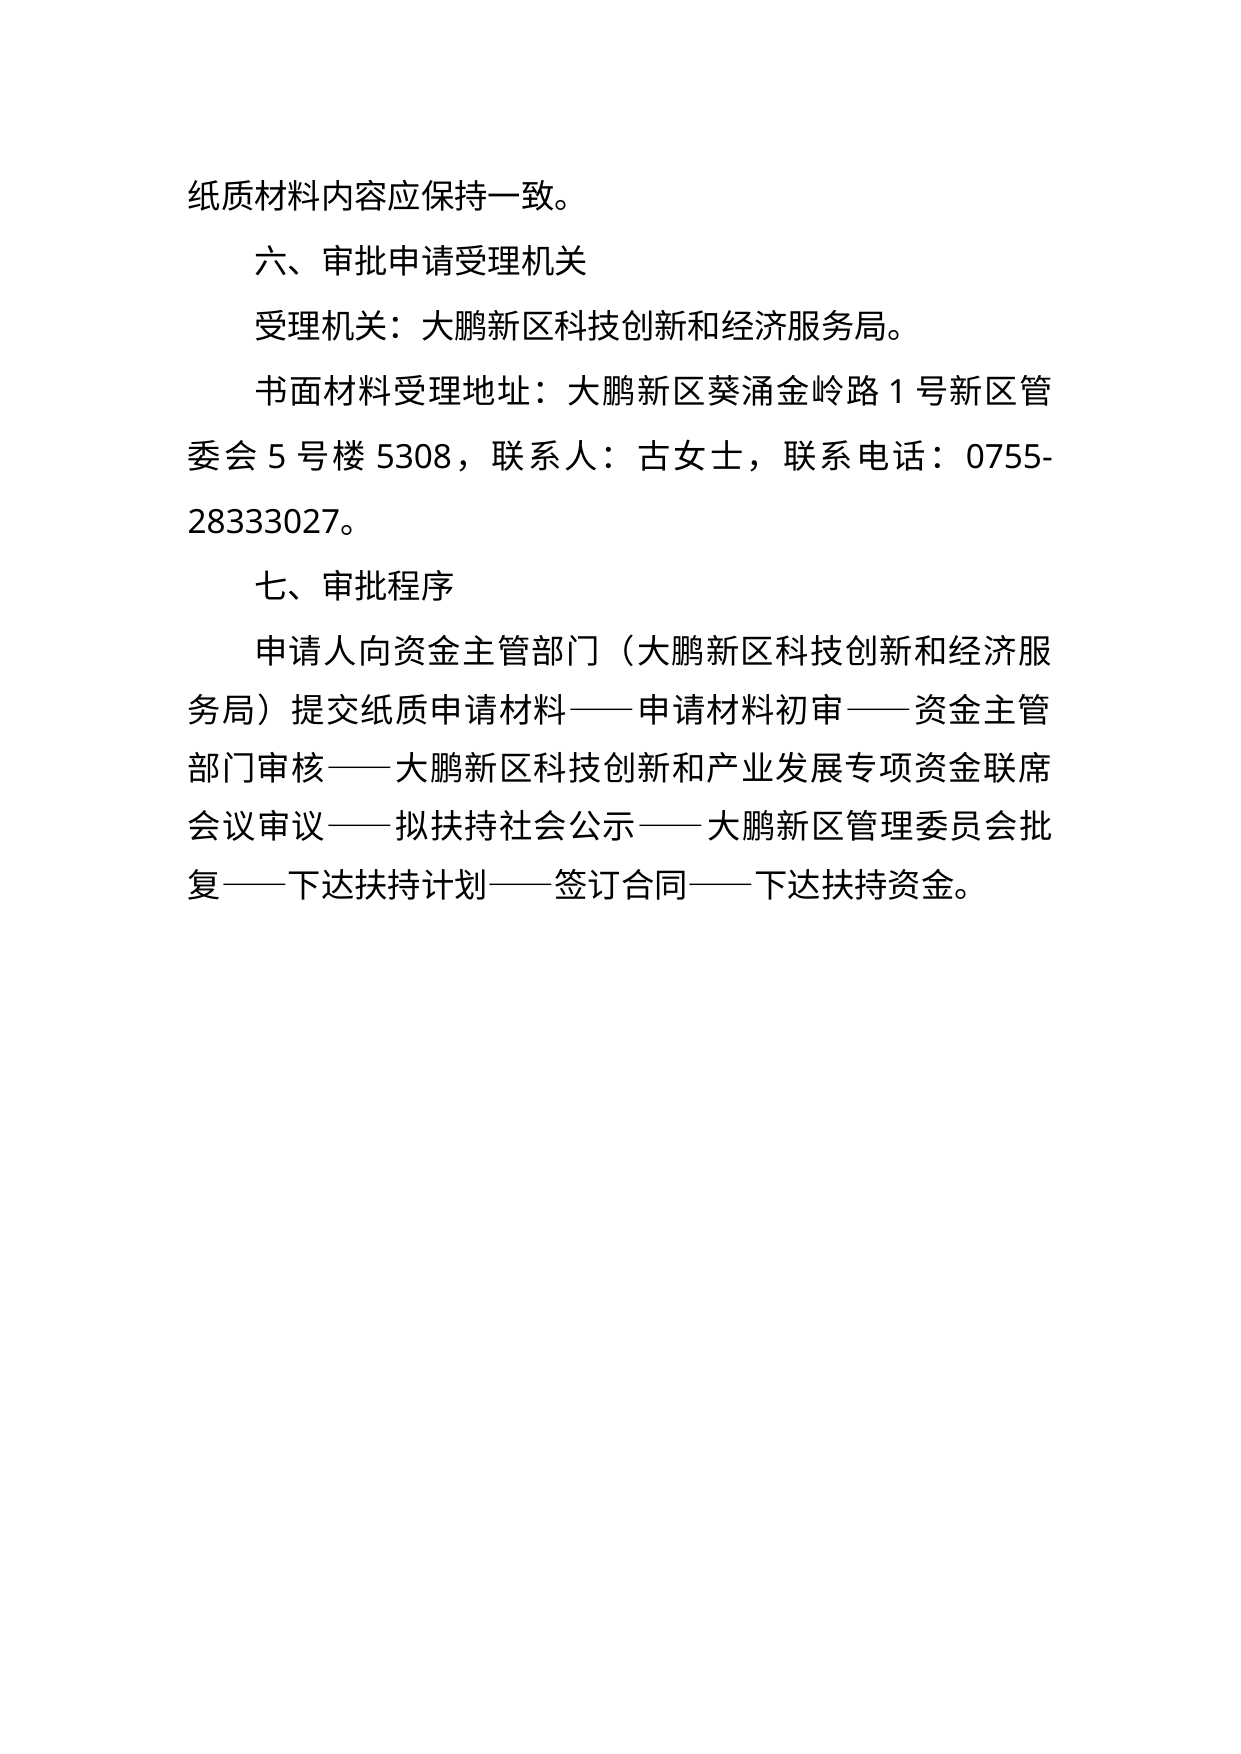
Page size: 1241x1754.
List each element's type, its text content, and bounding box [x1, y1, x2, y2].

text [187, 162, 1053, 227]
text 七、审批程序 [187, 552, 1053, 617]
text 书面材料受理地址：大鹏新区葵涌金岭路1号新区管委会5号楼5308，联系人：古女士，联系电话：0755-28333027。 [187, 357, 1053, 552]
text 受理机关：大鹏新区科技创新和经济服务局。 [187, 292, 1053, 357]
text 申请人向资金主管部门（大鹏新区科技创新和经济服务局）提交纸质申请材料——申请材料初审——资金主管部门审核——大鹏新区科技创新和产业发展专项资金联席会议审议——拟扶持社会公示——大鹏新区管理委员会批复——下达扶持计划——签订合同——下达扶持资金。 [187, 617, 1053, 909]
text 六、审批申请受理机关 [187, 227, 1053, 292]
